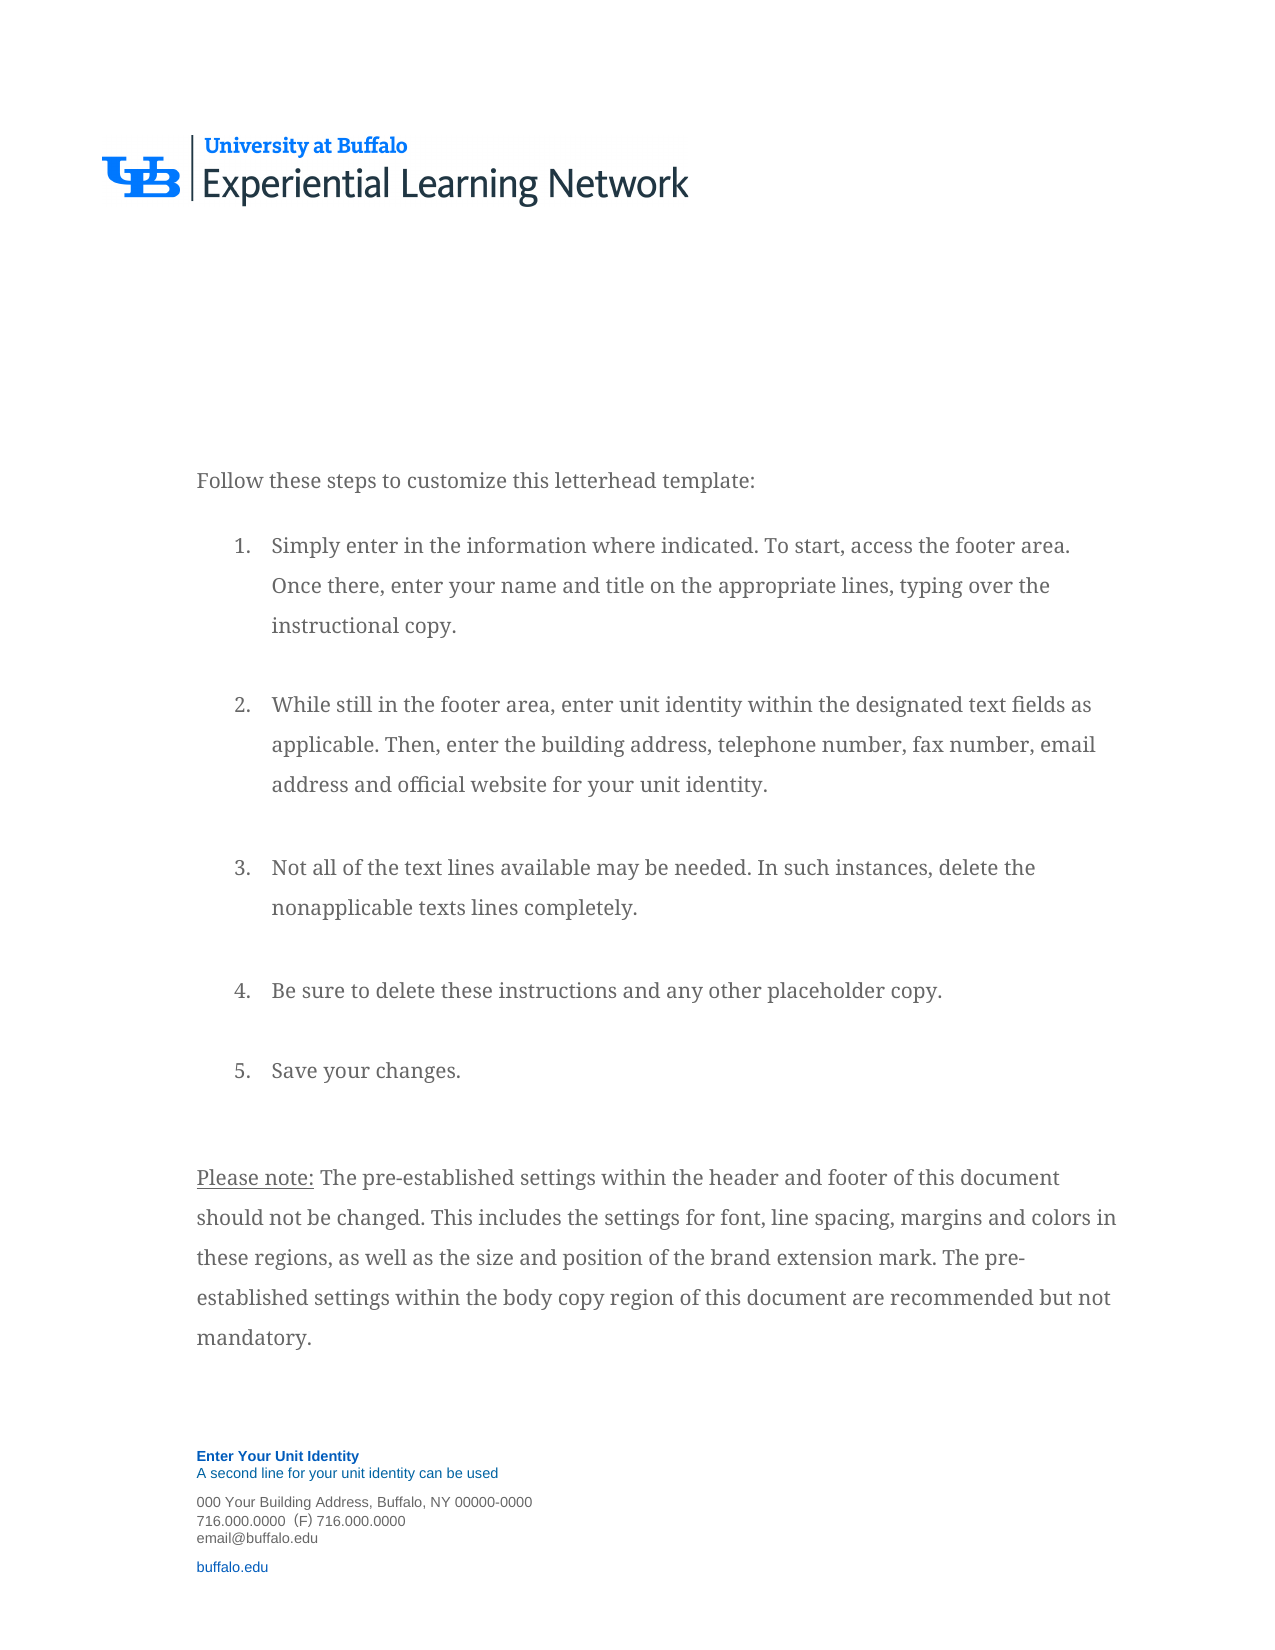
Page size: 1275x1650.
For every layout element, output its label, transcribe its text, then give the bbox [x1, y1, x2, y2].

text Follow these steps to customize this letterhead template: [196, 466, 1125, 495]
text Please note: The pre-established settings within the header and footer of this document should not be changed. This includes the settings for font, line spacing, margins and colors in these regions, as well as the size and position of the brand extension mark. The pre-established settings within the body copy region of this document are recommended but not mandatory. [196, 1163, 1125, 1351]
list Save your changes. [234, 1056, 1125, 1084]
list Be sure to delete these instructions and any other placeholder copy. [234, 976, 1125, 1005]
list Simply enter in the information where indicated. To start, access the footer area. Once there, enter your name and title on the appropriate lines, typing over the instructional copy. [234, 531, 1125, 639]
picture [102, 135, 689, 207]
list Not all of the text lines available may be needed. In such instances, delete the nonapplicable texts lines completely. [234, 853, 1125, 964]
list While still in the footer area, enter unit identity within the designated text fields as applicable. Then, enter the building address, telephone number, fax number, email address and official website for your unit identity. [234, 690, 1125, 841]
